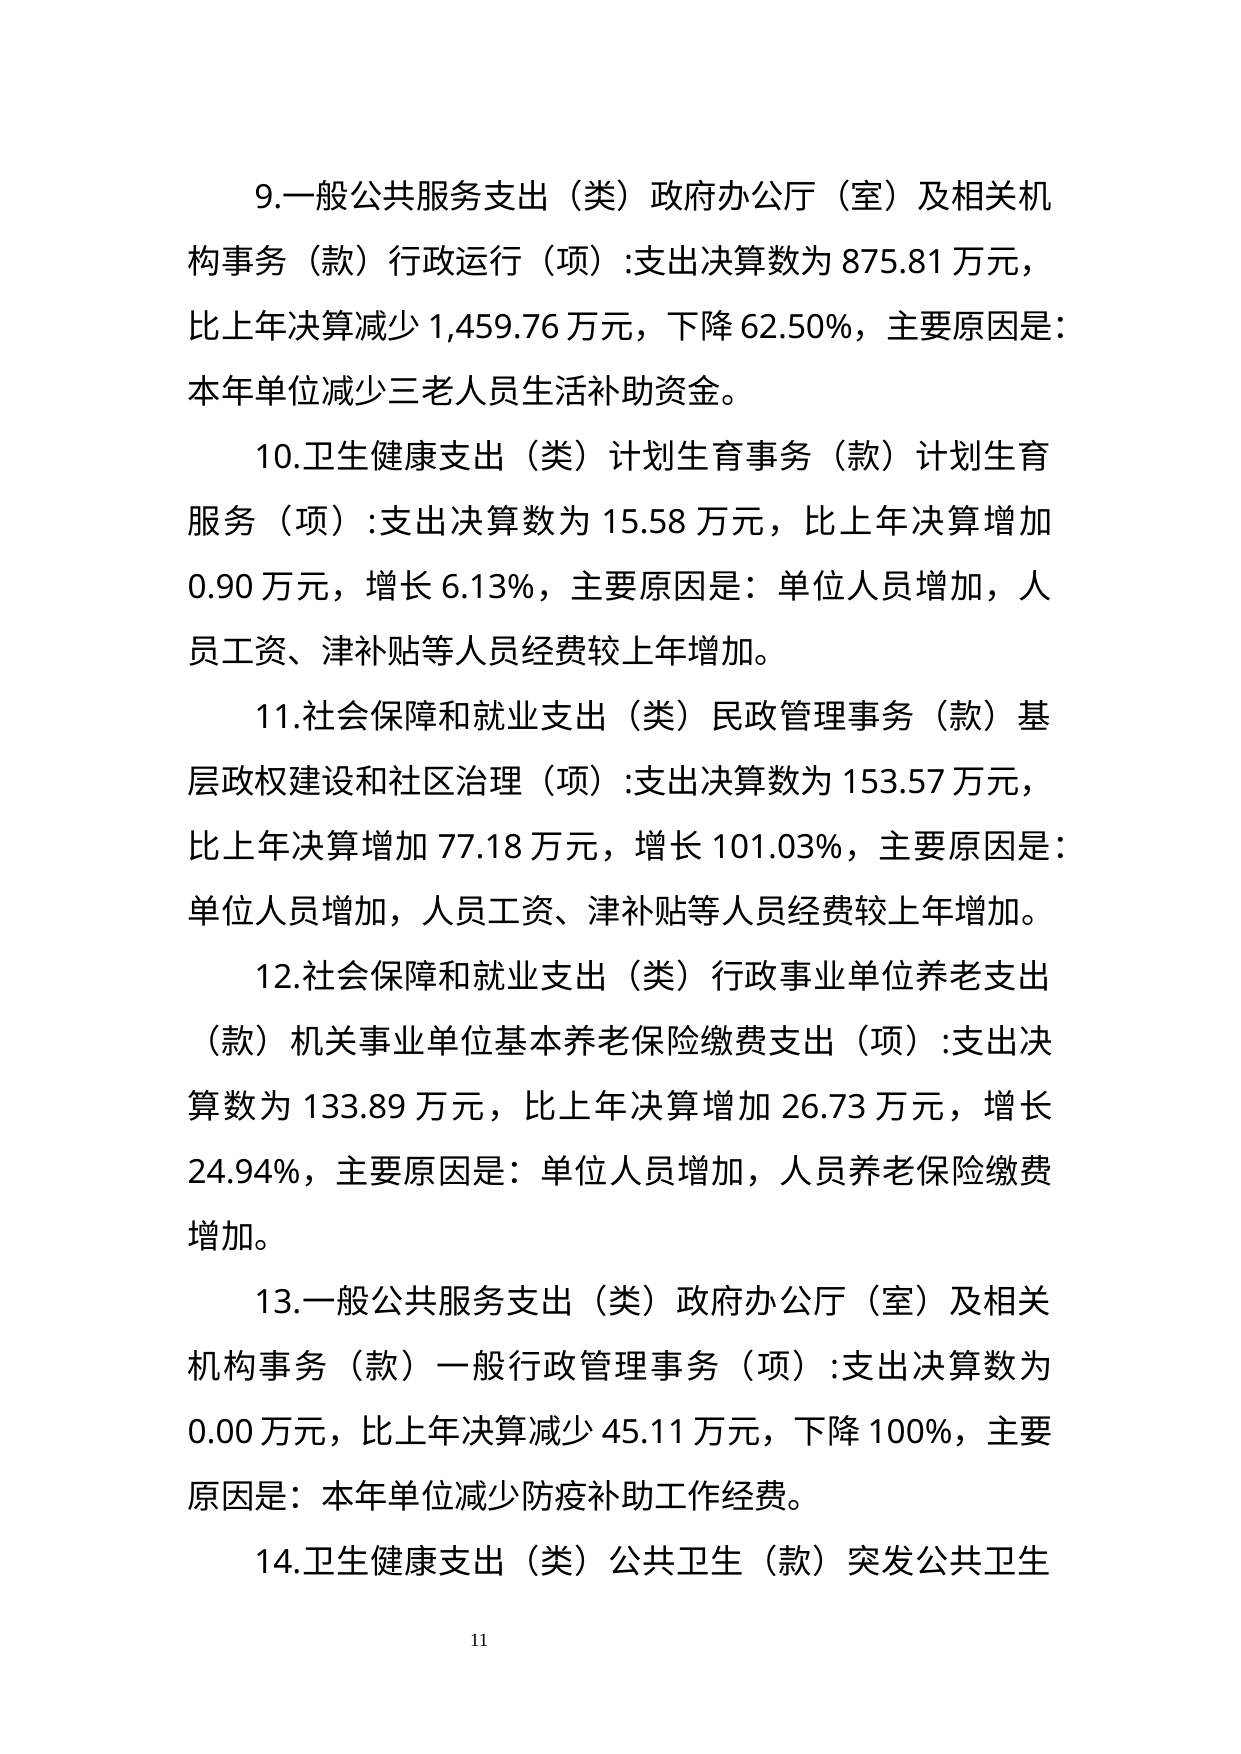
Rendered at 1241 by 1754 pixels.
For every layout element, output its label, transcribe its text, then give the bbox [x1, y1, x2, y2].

text 10.卫生健康支出（类）计划生育事务（款）计划生育服务（项）:支出决算数为15.58万元，比上年决算增加0.90万元，增长6.13%，主要原因是：单位人员增加，人员工资、津补贴等人员经费较上年增加。 [187, 422, 1053, 682]
text 12.社会保障和就业支出（类）行政事业单位养老支出（款）机关事业单位基本养老保险缴费支出（项）:支出决算数为133.89万元，比上年决算增加26.73万元，增长24.94%，主要原因是：单位人员增加，人员养老保险缴费增加。 [187, 942, 1053, 1267]
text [187, 1527, 1053, 1592]
text 9.一般公共服务支出（类）政府办公厅（室）及相关机构事务（款）行政运行（项）:支出决算数为875.81万元，比上年决算减少1,459.76万元，下降62.50%，主要原因是：本年单位减少三老人员生活补助资金。 [187, 162, 1053, 422]
text 11.社会保障和就业支出（类）民政管理事务（款）基层政权建设和社区治理（项）:支出决算数为153.57万元，比上年决算增加77.18万元，增长101.03%，主要原因是：单位人员增加，人员工资、津补贴等人员经费较上年增加。 [187, 682, 1053, 942]
text 13.一般公共服务支出（类）政府办公厅（室）及相关机构事务（款）一般行政管理事务（项）:支出决算数为0.00万元，比上年决算减少45.11万元，下降100%，主要原因是：本年单位减少防疫补助工作经费。 [187, 1267, 1053, 1527]
